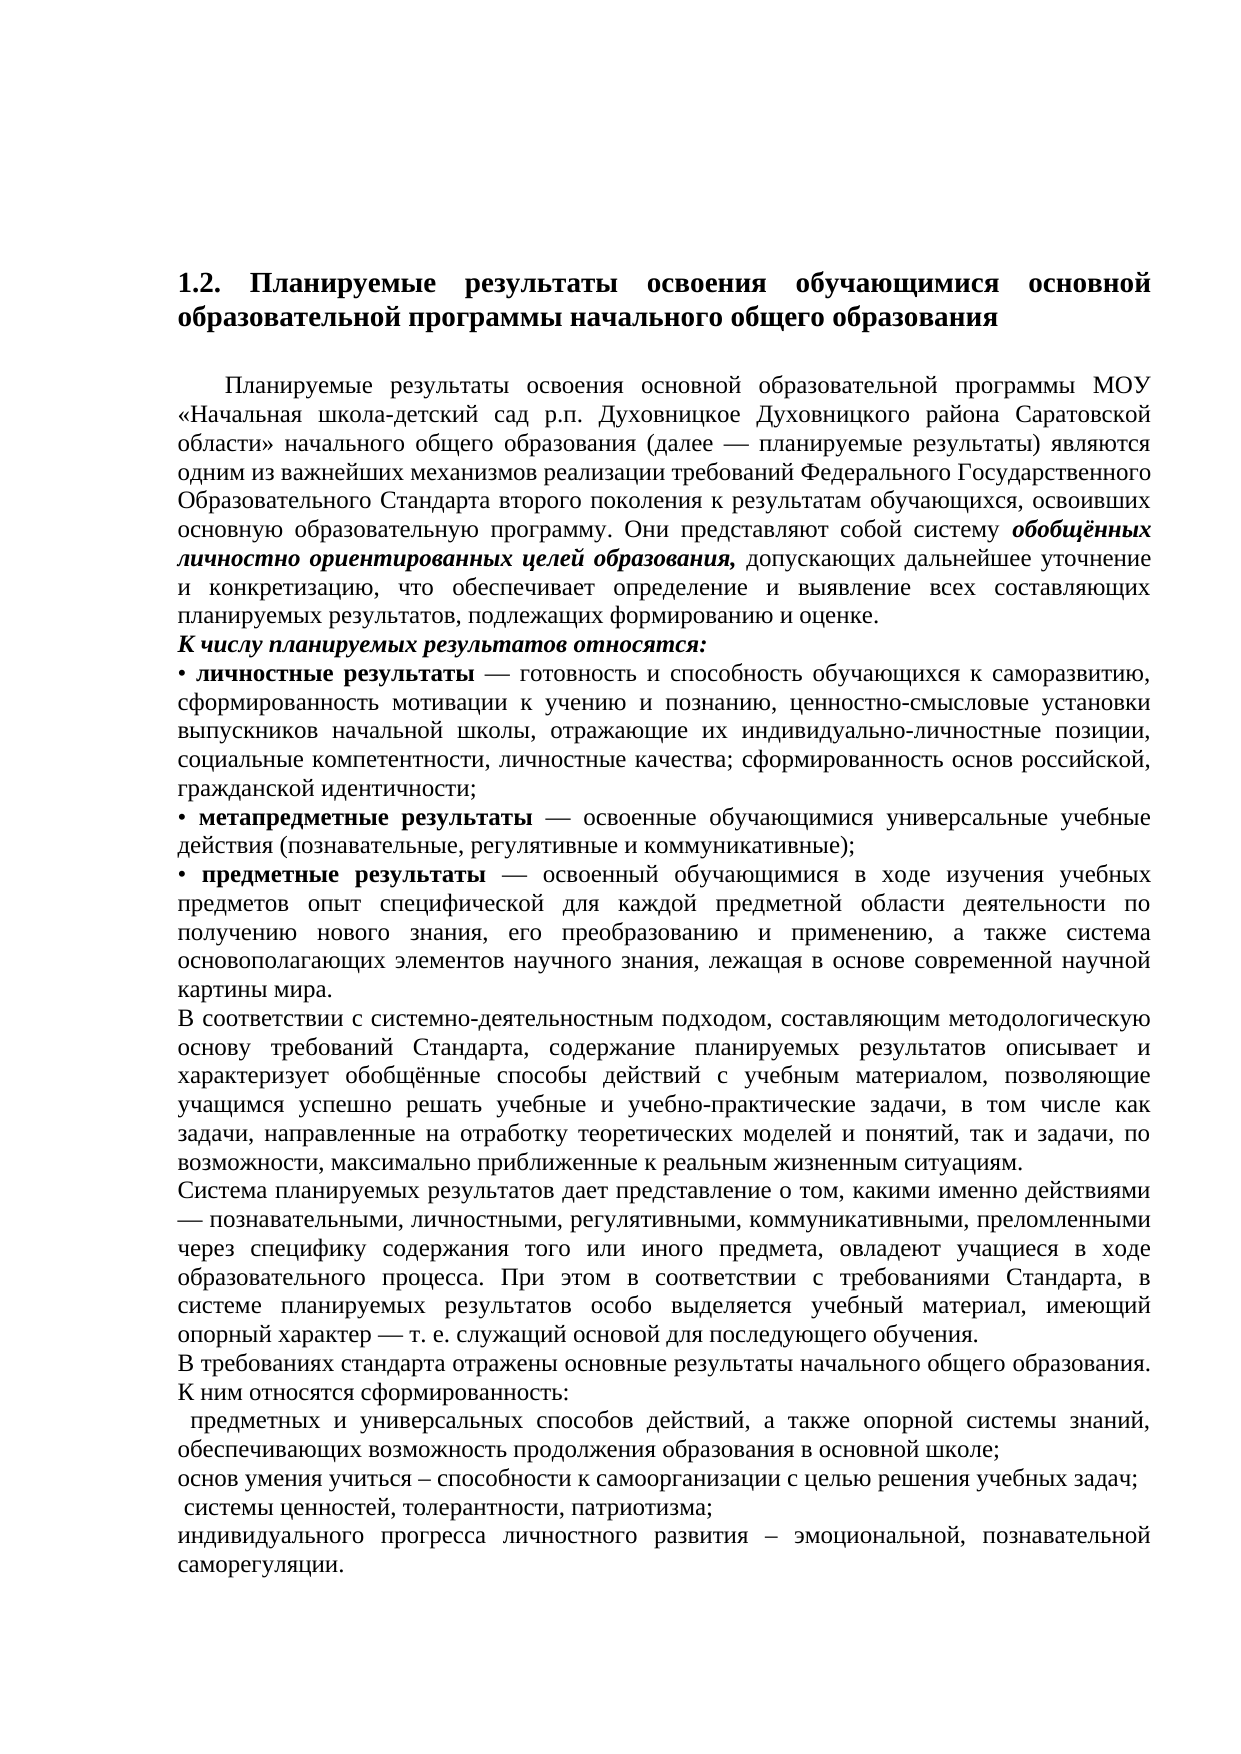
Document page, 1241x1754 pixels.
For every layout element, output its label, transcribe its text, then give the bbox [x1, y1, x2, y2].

text Система планируемых результатов дает представление о том, какими именно действиями — познавательными, личностными, регулятивными, коммуникативными, преломленными через специфику содержания того или иного предмета, овладеют учащиеся в ходе образовательного процесса. При этом в соответствии с требованиями Стандарта, в системе планируемых результатов особо выделяется учебный материал, имеющий опорный характер — т. е. служащий основой для последующего обучения. [177, 1176, 1152, 1348]
text • личностные результаты — готовность и способность обучающихся к саморазвитию, сформированность мотивации к учению и познанию, ценностно-смысловые установки выпускников начальной школы, отражающие их индивидуально-личностные позиции, социальные компетентности, личностные качества; сформированность основ российской, гражданской идентичности; [177, 658, 1152, 802]
text В соответствии с системно-деятельностным подходом, составляющим методологическую основу требований Стандарта, содержание планируемых результатов описывает и характеризует обобщённые способы действий с учебным материалом, позволяющие учащимся успешно решать учебные и учебно-практические задачи, в том числе как задачи, направленные на отработку теоретических моделей и понятий, так и задачи, по возможности, максимально приближенные к реальным жизненным ситуациям. [177, 1003, 1152, 1176]
text основ умения учиться – способности к самоорганизации с целью решения учебных задач; [177, 1463, 1152, 1492]
text К числу планируемых результатов относятся: [177, 629, 1152, 658]
text • метапредметные результаты — освоенные обучающимися универсальные учебные действия (познавательные, регулятивные и коммуникативные); [177, 802, 1152, 859]
text предметных и универсальных способов действий, а также опорной системы знаний, обеспечивающих возможность продолжения образования в основной школе; [177, 1406, 1152, 1463]
text В требованиях стандарта отражены основные результаты начального общего образования. К ним относятся сформированность: [177, 1348, 1152, 1406]
text 1.2. Планируемые результаты освоения обучающимися основной образовательной программы начального общего образования [177, 265, 1152, 332]
text индивидуального прогресса личностного развития – эмоциональной, познавательной саморегуляции. [177, 1521, 1152, 1578]
text • предметные результаты — освоенный обучающимися в ходе изучения учебных предметов опыт специфической для каждой предметной области деятельности по получению нового знания, его преобразованию и применению, а также система основополагающих элементов научного знания, лежащая в основе современной научной картины мира. [177, 859, 1152, 1003]
text системы ценностей, толерантности, патриотизма; [177, 1492, 1152, 1521]
text Планируемые результаты освоения основной образовательной программы МОУ «Начальная школа-детский сад р.п. Духовницкое Духовницкого района Саратовской области» начального общего образования (далее — планируемые результаты) являются одним из важнейших механизмов реализации требований Федерального Государственного Образовательного Стандарта второго поколения к результатам обучающихся, освоивших основную образовательную программу. Они представляют собой систему обобщённых личностно ориентированных целей образования, допускающих дальнейшее уточнение и конкретизацию, что обеспечивает определение и выявление всех составляющих планируемых результатов, подлежащих формированию и оценке. [177, 371, 1152, 629]
